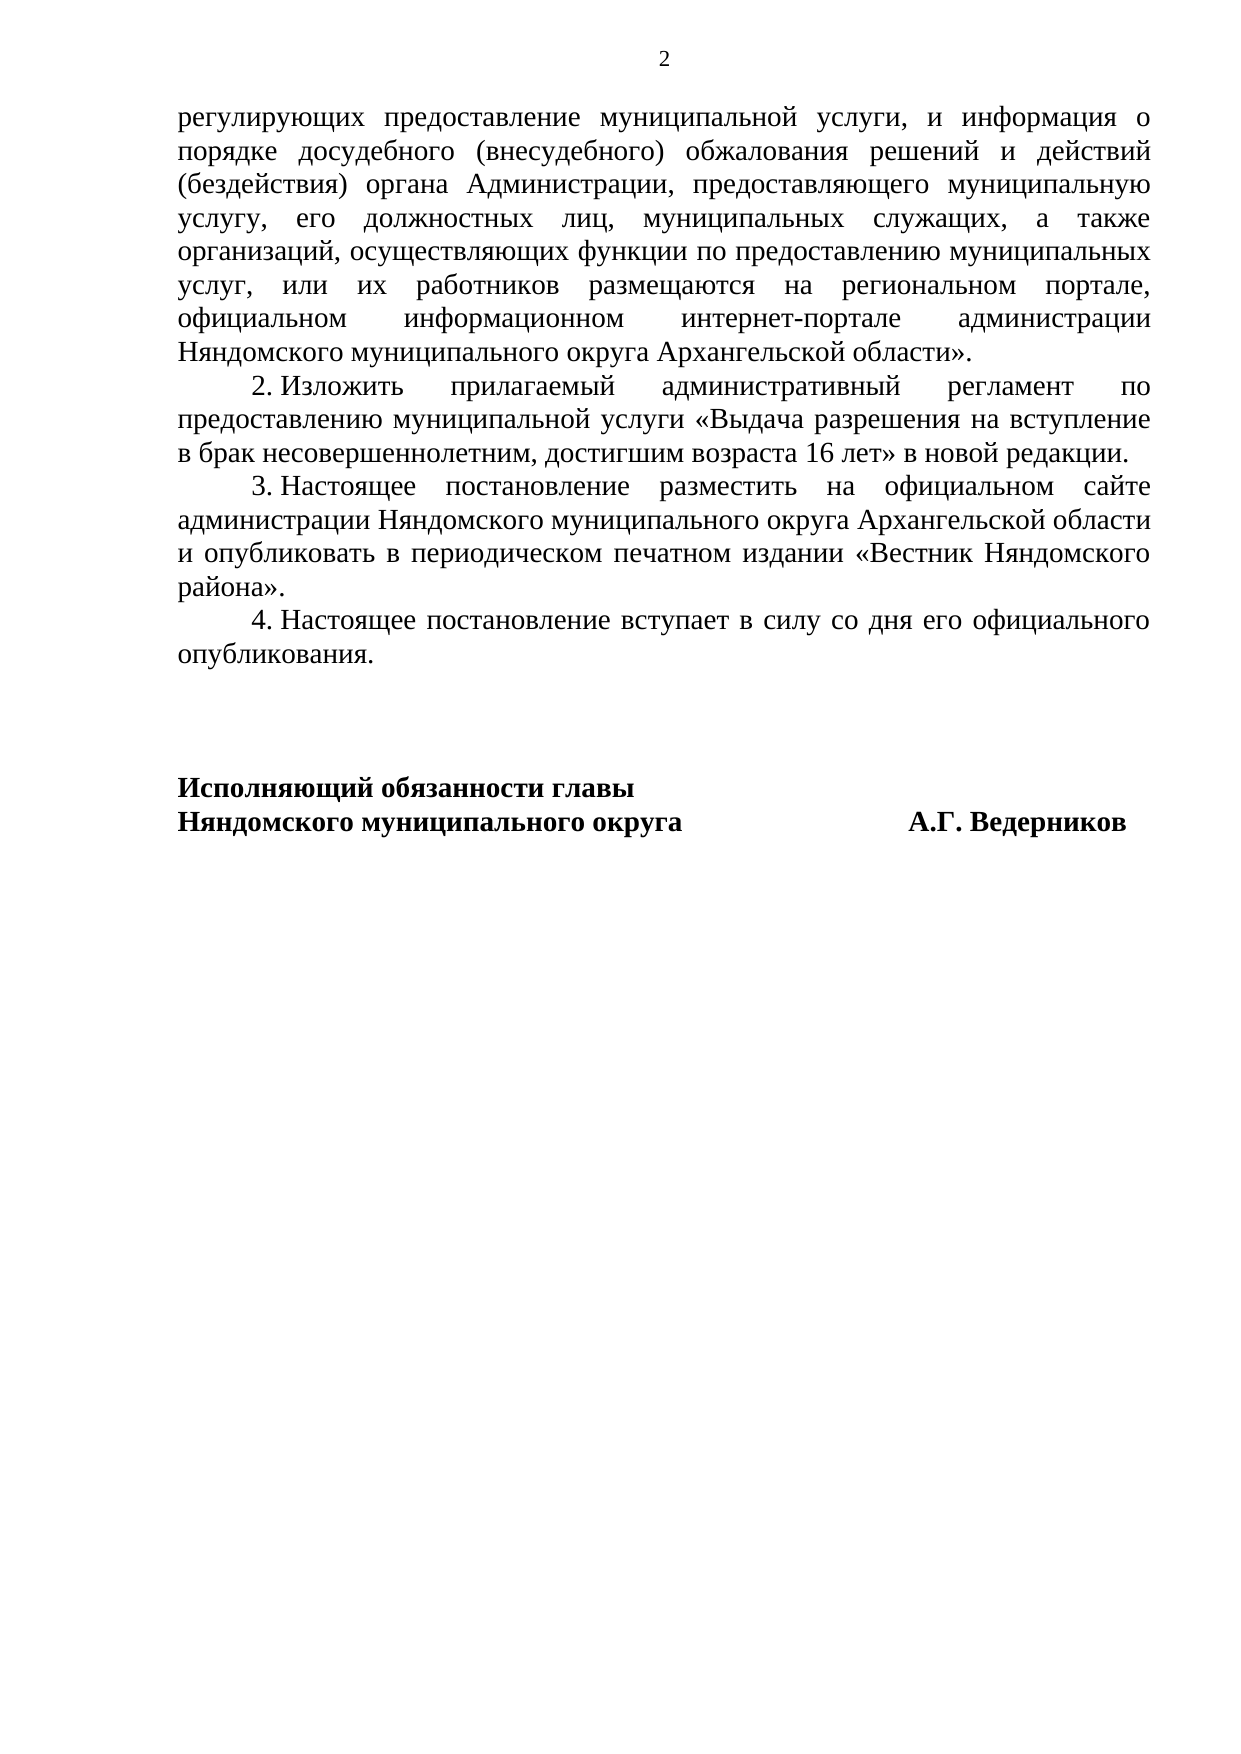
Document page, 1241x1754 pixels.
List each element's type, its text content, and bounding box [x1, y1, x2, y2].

text 2. Изложить прилагаемый административный регламент по предоставлению муниципальной услуги «Выдача разрешения на вступление в брак несовершеннолетним, достигшим возраста 16 лет» в новой редакции. [177, 368, 1152, 468]
text 3. Настоящее постановление разместить на официальном сайте администрации Няндомского муниципального округа Архангельской области и опубликовать в периодическом печатном издании «Вестник Няндомского района». [177, 468, 1152, 602]
text 4. Настоящее постановление вступает в силу со дня его официального опубликования. [177, 602, 1152, 669]
text Няндомского муниципального округа А.Г. Ведерников [177, 804, 1152, 837]
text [177, 99, 1152, 368]
text Исполняющий обязанности главы [177, 770, 1152, 804]
